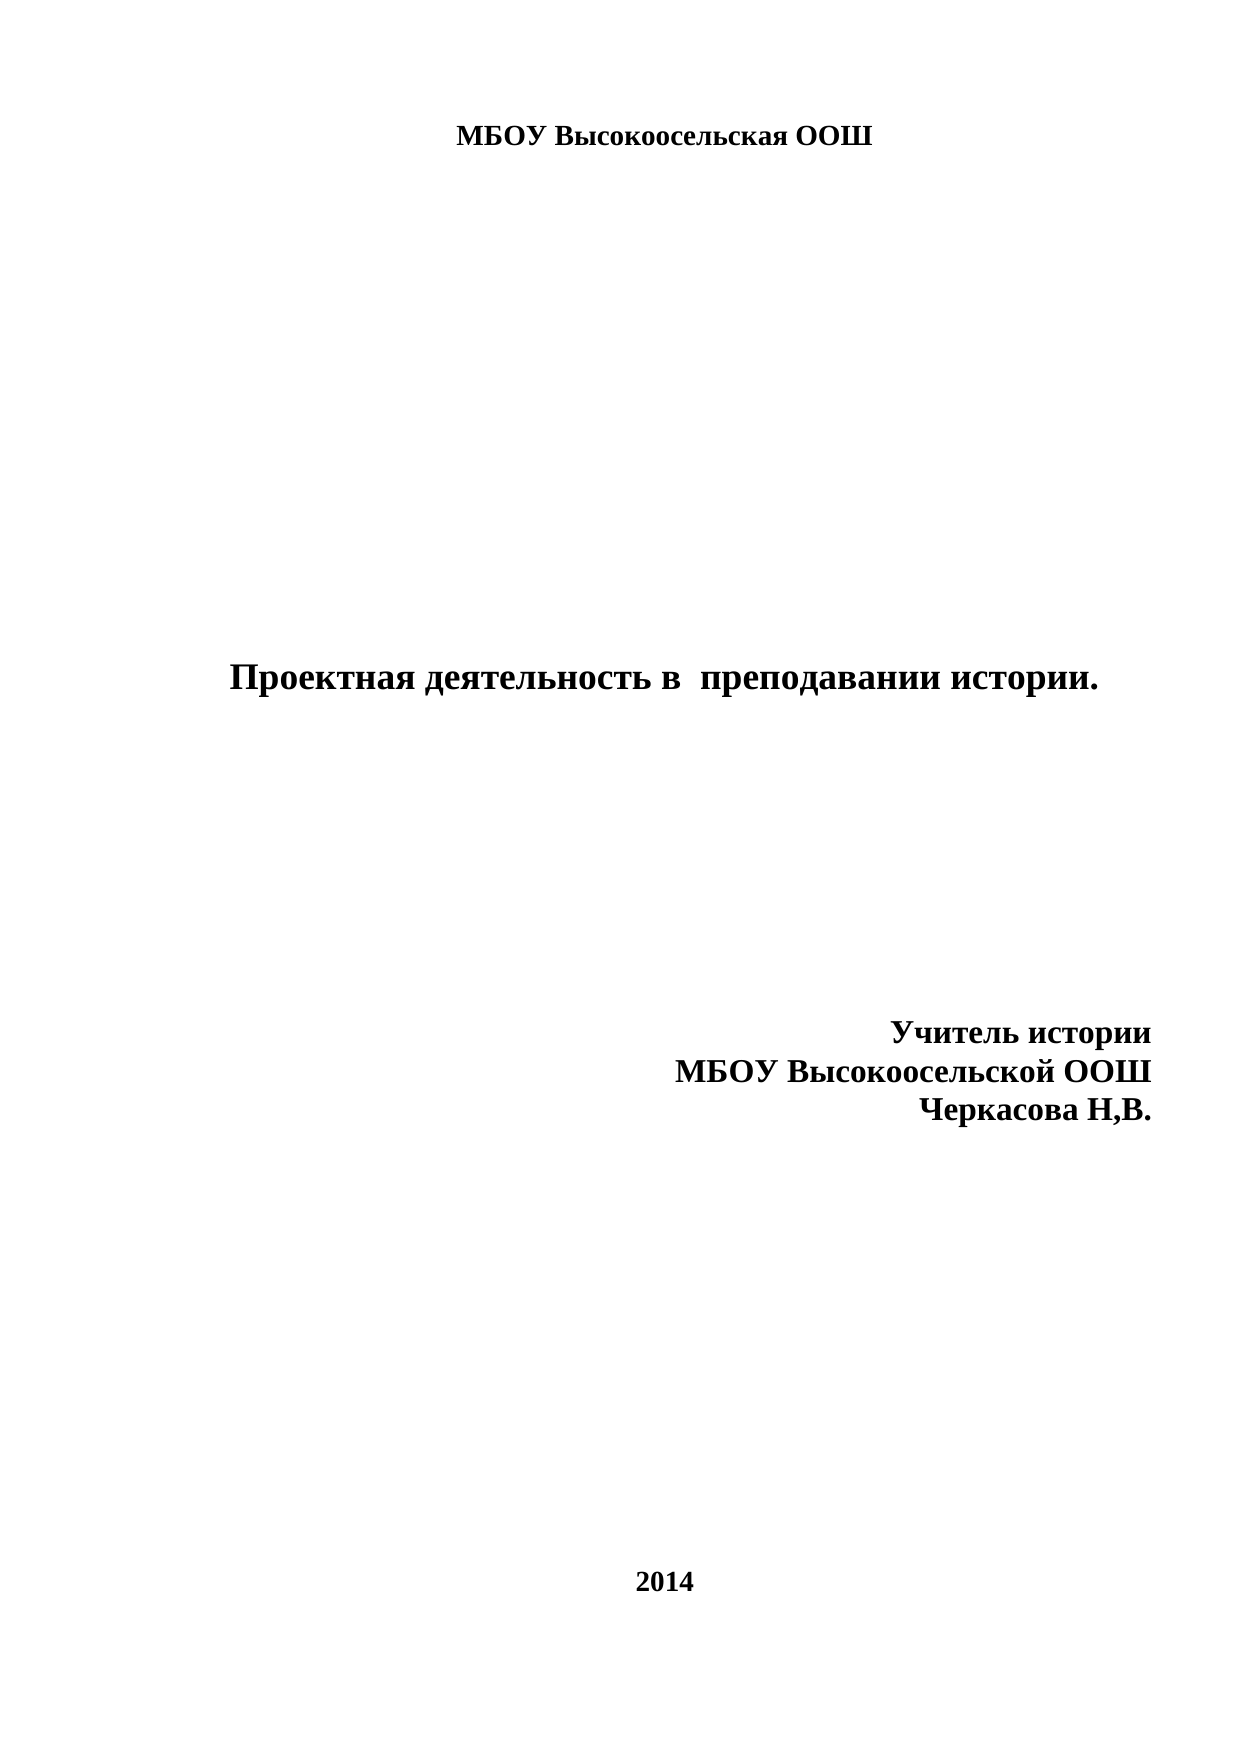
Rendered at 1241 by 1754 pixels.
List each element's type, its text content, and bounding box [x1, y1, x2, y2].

text МБОУ Высокоосельской ООШ Черкасова Н,В. [177, 1051, 1152, 1128]
text 2014 [177, 1564, 1152, 1597]
text Проектная деятельность в преподавании истории. [177, 655, 1152, 698]
text МБОУ Высокоосельская ООШ [177, 118, 1152, 152]
text Учитель истории [177, 1013, 1152, 1051]
